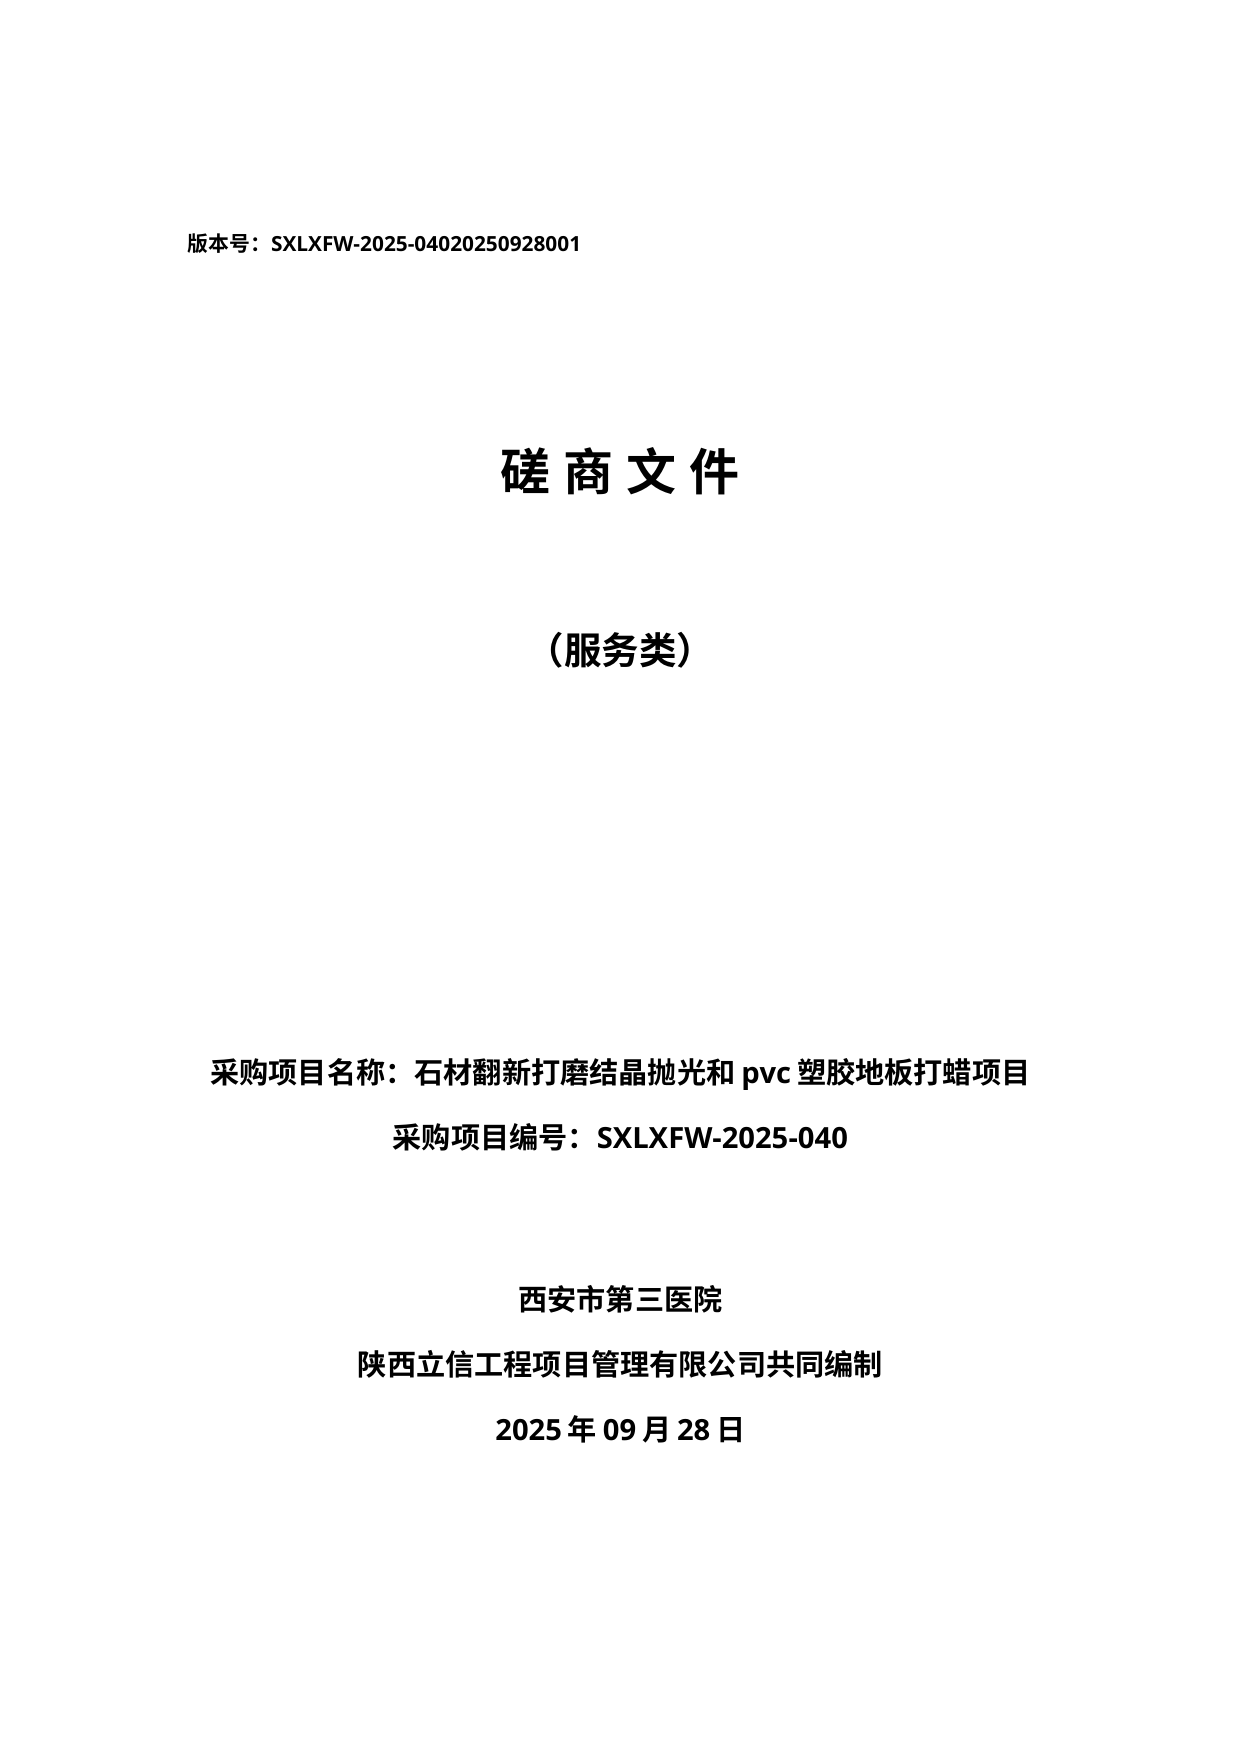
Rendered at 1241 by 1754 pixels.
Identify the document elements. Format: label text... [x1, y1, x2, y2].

text 采购项目编号：SXLXFW-2025-040 [187, 1104, 1053, 1267]
text 版本号：SXLXFW-2025-04020250928001 [187, 227, 1053, 422]
text （服务类） [187, 617, 1053, 1039]
text 采购项目名称：石材翻新打磨结晶抛光和pvc塑胶地板打蜡项目 [187, 1039, 1053, 1104]
text 西安市第三医院 [187, 1267, 1053, 1332]
text 磋 商 文 件 [187, 422, 1053, 617]
text 陕西立信工程项目管理有限公司共同编制 [187, 1332, 1053, 1397]
text 2025年09月28日 [187, 1397, 1053, 1462]
